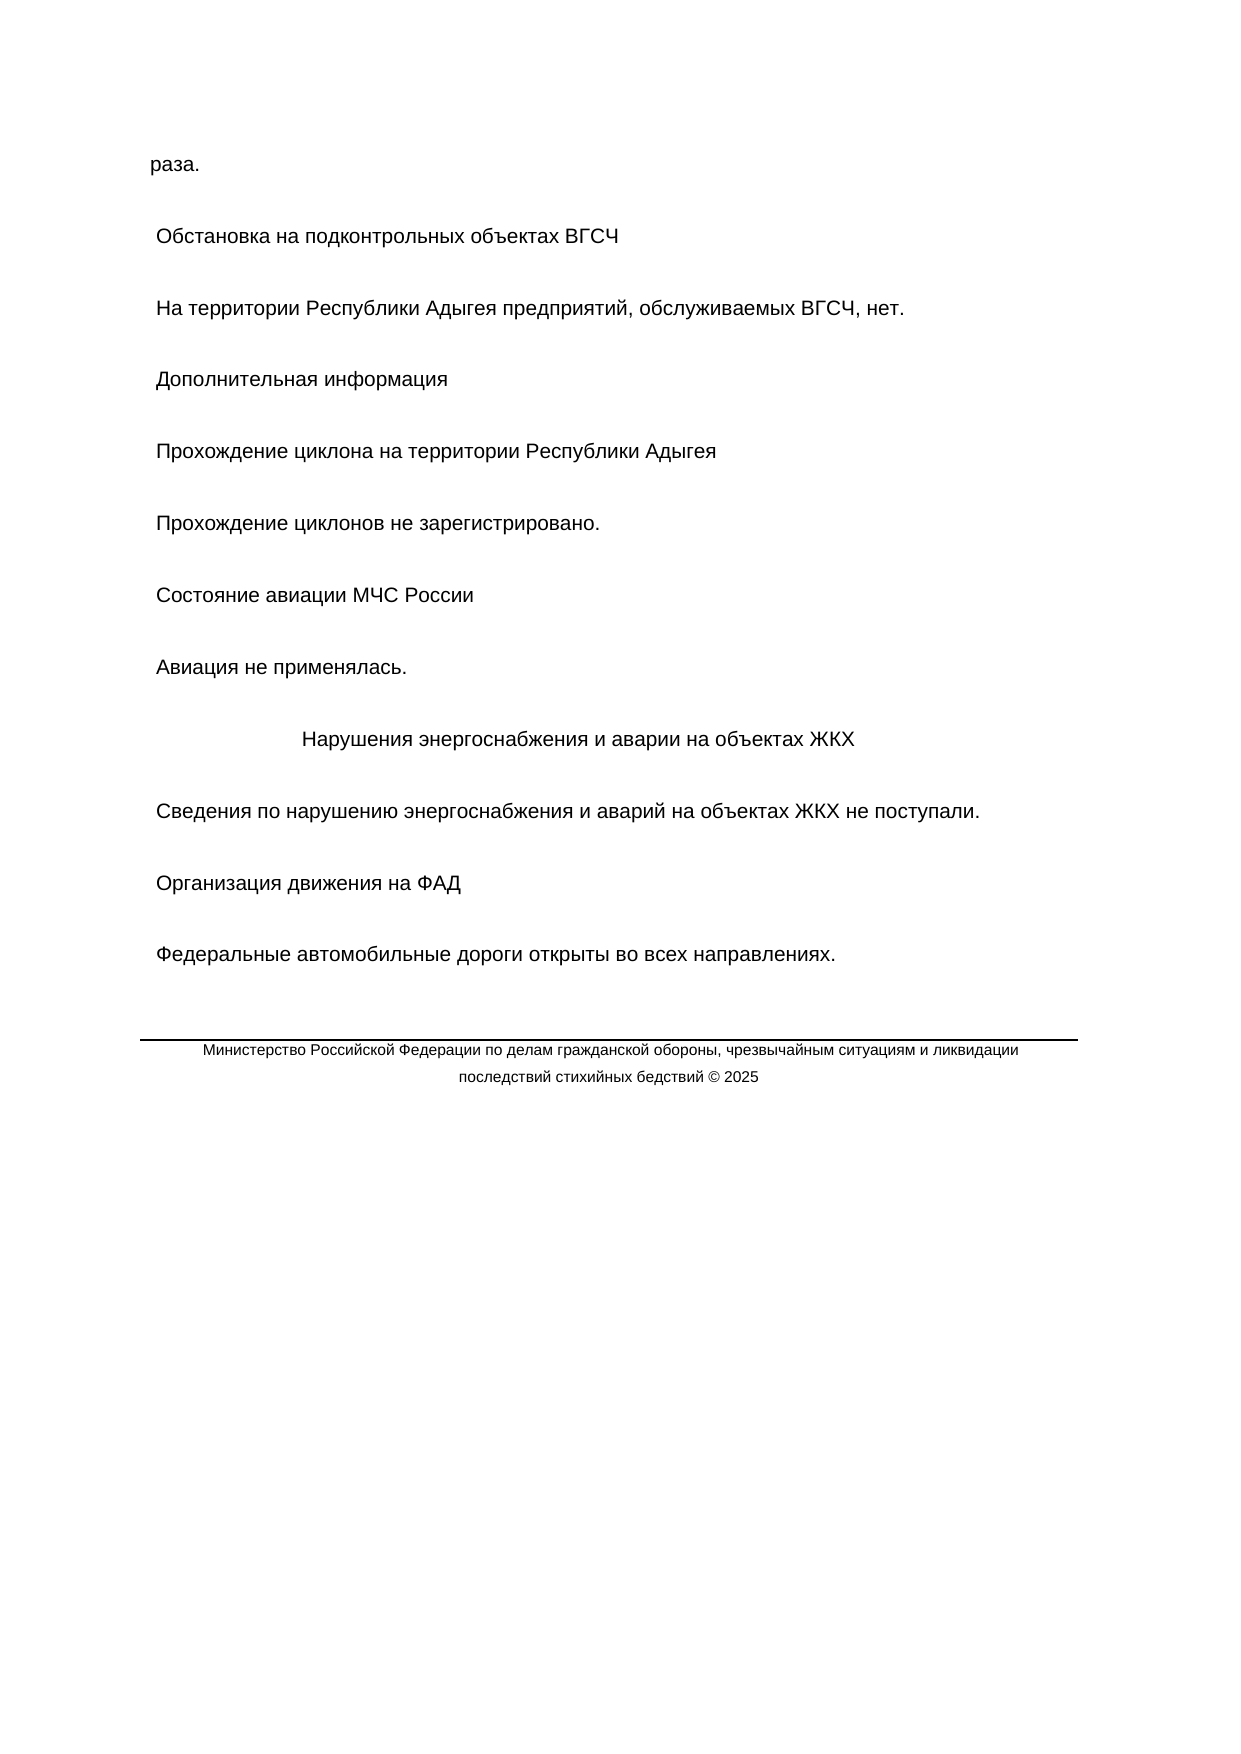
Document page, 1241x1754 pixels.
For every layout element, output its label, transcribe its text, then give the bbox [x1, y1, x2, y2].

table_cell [140, 150, 1078, 1039]
table_cell Министерство Российской Федерации по делам гражданской обороны, чрезвычайным ситуациям и ликвидации последствий стихийных бедствий © 2025 [140, 1041, 1078, 1123]
